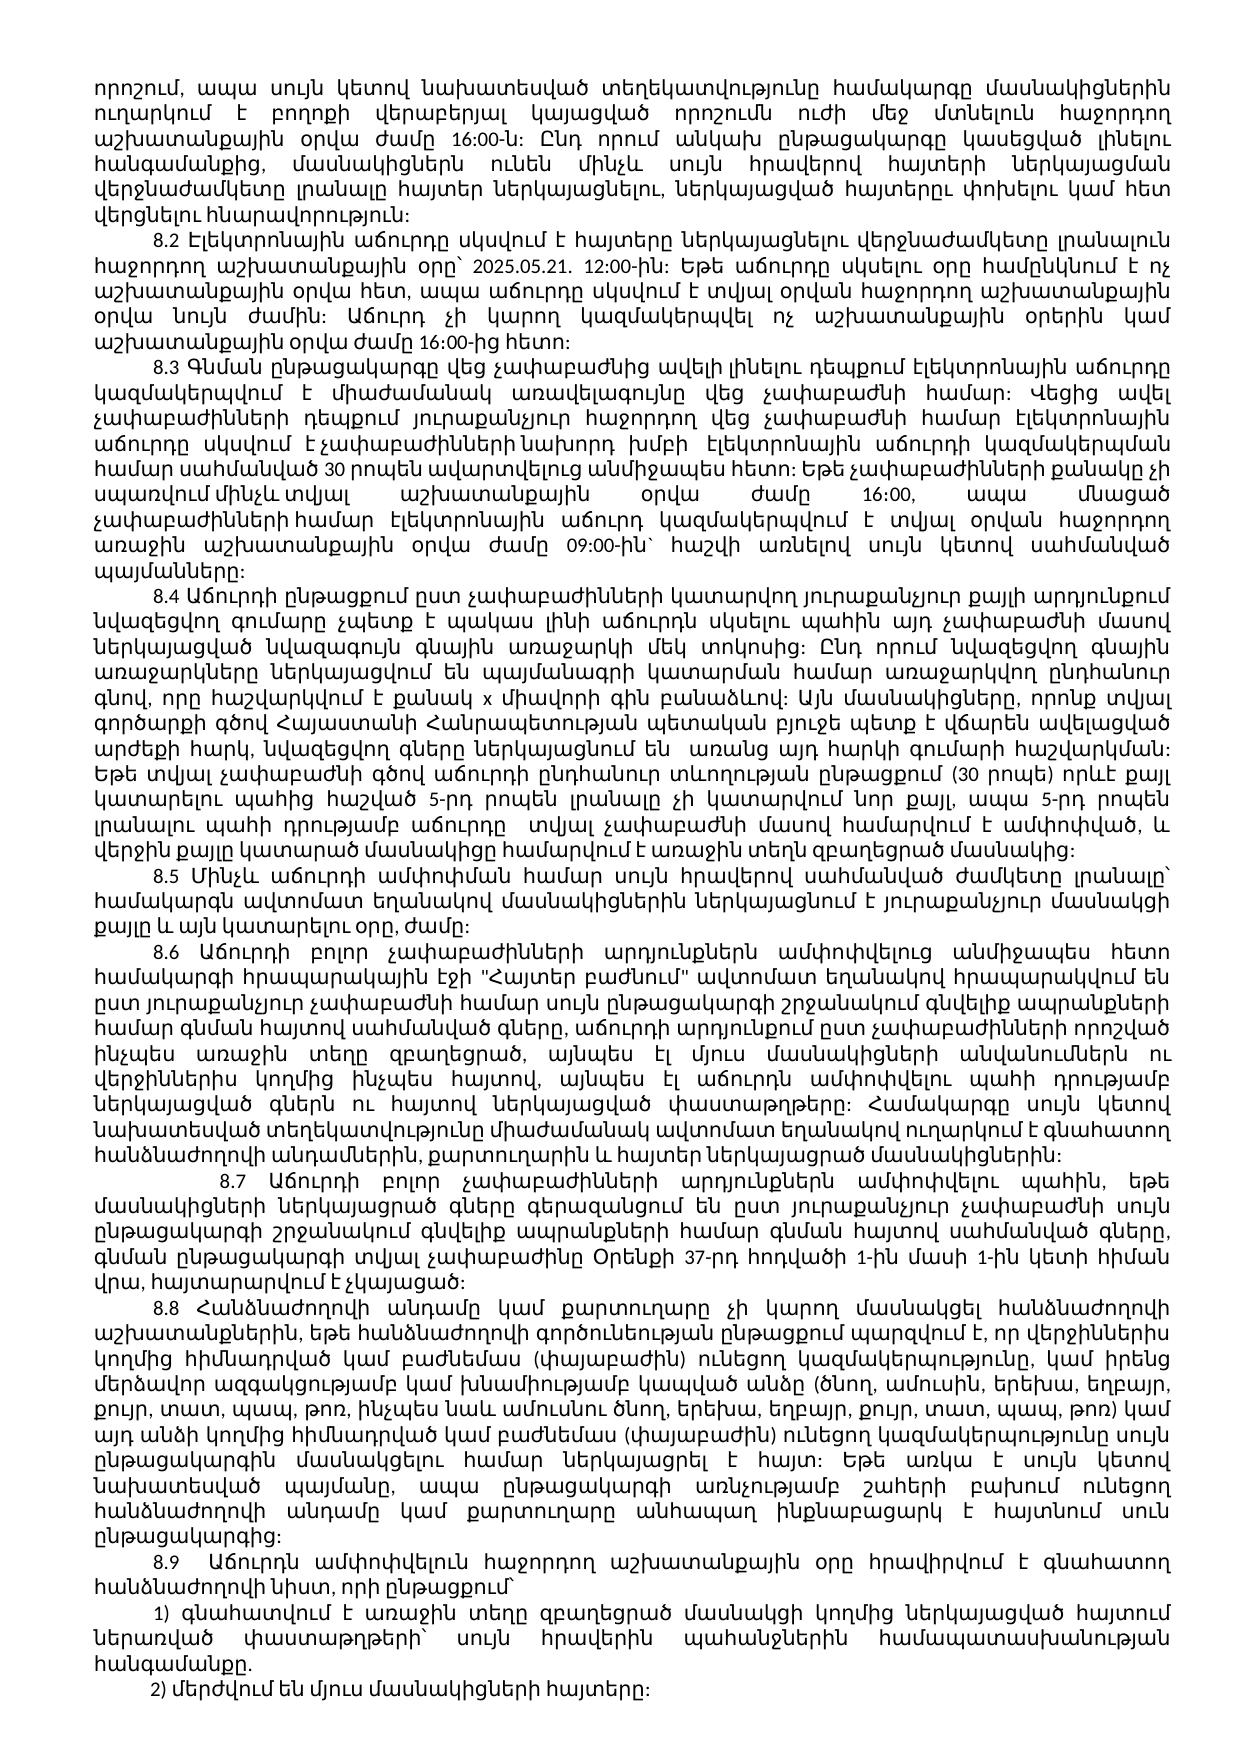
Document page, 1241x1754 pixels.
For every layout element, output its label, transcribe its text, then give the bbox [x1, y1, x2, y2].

text 8.8 Հանձնաժողովի անդամը կամ քարտուղարը չի կարող մասնակցել հանձնաժողովի աշխատանքներին, եթե հանձնաժողովի գործունեության ընթացքում պարզվում է, որ վերջիններիս կողմից հիմնադրված կամ բաժնեմաս (փայաբաժին) ունեցող կազմակերպությունը, կամ իրենց մերձավոր ազգակցությամբ կամ խնամիությամբ կապված անձը (ծնող, ամուսին, երեխա, եղբայր, քույր, տատ, պապ, թոռ, ինչպես նաև ամուսնու ծնող, երեխա, եղբայր, քույր, տատ, պապ, թոռ) կամ այդ անձի կողմից հիմնադրված կամ բաժնեմաս (փայաբաժին) ունեցող կազմակերպությունը սույն ընթացակարգին մասնակցելու համար ներկայացրել է հայտ: Եթե առկա է սույն կետով նախատեսված պայմանը, ապա ընթացակարգի առնչությամբ շահերի բախում ունեցող հանձնաժողովի անդամը կամ քարտուղարը անհապաղ ինքնաբացարկ է հայտնում սուն ընթացակարգից: [94, 1295, 1171, 1549]
text 2) մերժվում են մյուս մասնակիցների հայտերը: [94, 1676, 1171, 1702]
text 8.3 Գնման ընթացակարգը վեց չափաբաժնից ավելի լինելու դեպքում էլեկտրոնային աճուրդը կազմակերպվում է միաժամանակ առավելագույնը վեց չափաբաժնի համար: Վեցից ավել չափաբաժինների դեպքում յուրաքանչյուր հաջորդող վեց չափաբաժնի համար էլեկտրոնային աճուրդը սկսվում է չափաբաժինների նախորդ խմբի էլեկտրոնային աճուրդի կազմակերպման համար սահմանված 30 րոպեն ավարտվելուց անմիջապես հետո: Եթե չափաբաժինների քանակը չի սպառվում մինչև տվյալ աշխատանքային օրվա ժամը 16։00, ապա մնացած չափաբաժինների համար էլեկտրոնային աճուրդ կազմակերպվում է տվյալ օրվան հաջորդող առաջին աշխատանքային օրվա ժամը 09:00-ին` հաշվի առնելով սույն կետով սահմանված պայմանները: [94, 354, 1171, 583]
text 1) գնահատվում է առաջին տեղը զբաղեցրած մասնակցի կողմից ներկայացված հայտում ներառված փաստաթղթերի՝ սույն հրավերին պահանջներին համապատասխանության հանգամանքը. [94, 1600, 1171, 1676]
text 8.9 Աճուրդն ամփոփվելուն հաջորդող աշխատանքային օրը հրավիրվում է գնահատող հանձնաժողովի նիստ, որի ընթացքում՝ [94, 1549, 1171, 1600]
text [94, 75, 1171, 227]
text 8.2 Էլեկտրոնային աճուրդը սկսվում է հայտերը ներկայացնելու վերջնաժամկետը լրանալուն հաջորդող աշխատանքային օրը՝ 2025.05.21. 12:00 -ին: Եթե աճուրդը սկսելու օրը համընկնում է ոչ աշխատանքային օրվա հետ, ապա աճուրդը սկսվում է տվյալ օրվան հաջորդող աշխատանքային օրվա նույն ժամին: Աճուրդ չի կարող կազմակերպվել ոչ աշխատանքային օրերին կամ աշխատանքային օրվա ժամը 16։00-ից հետո: [94, 227, 1171, 354]
text 8.6 Աճուրդի բոլոր չափաբաժինների արդյունքներն ամփոփվելուց անմիջապես հետո համակարգի հրապարակային էջի "Հայտեր բաժնում" ավտոմատ եղանակով հրապարակվում են ըստ յուրաքանչյուր չափաբաժնի համար սույն ընթացակարգի շրջանակում գնվելիք ապրանքների համար գնման հայտով սահմանված գները, աճուրդի արդյունքում ըստ չափաբաժինների որոշված ինչպես առաջին տեղը զբաղեցրած, այնպես էլ մյուս մասնակիցների անվանումներն ու վերջիններիս կողմից ինչպես հայտով, այնպես էլ աճուրդն ամփոփվելու պահի դրությամբ ներկայացված գներն ու հայտով ներկայացված փաստաթղթերը: Համակարգը սույն կետով նախատեսված տեղեկատվությունը միաժամանակ ավտոմատ եղանակով ուղարկում է գնահատող հանձնաժողովի անդամներին, քարտուղարին և հայտեր ներկայացրած մասնակիցներին: [94, 939, 1171, 1168]
text 8.7 Աճուրդի բոլոր չափաբաժինների արդյունքներն ամփոփվելու պահին, եթե մասնակիցների ներկայացրած գները գերազանցում են ըստ յուրաքանչյուր չափաբաժնի սույն ընթացակարգի շրջանակում գնվելիք ապրանքների համար գնման հայտով սահմանված գները, գնման ընթացակարգի տվյալ չափաբաժինը Օրենքի 37-րդ հոդվածի 1-ին մասի 1-ին կետի հիման վրա, հայտարարվում է չկայացած: [94, 1168, 1171, 1295]
text 8.5 Մինչև աճուրդի ամփոփման համար սույն հրավերով սահմանված ժամկետը լրանալը՝ համակարգն ավտոմատ եղանակով մասնակիցներին ներկայացնում է յուրաքանչյուր մասնակցի քայլը և այն կատարելու օրը, ժամը: [94, 863, 1171, 939]
text 8.4 Աճուրդի ընթացքում ըստ չափաբաժինների կատարվող յուրաքանչյուր քայլի արդյունքում նվազեցվող գումարը չպետք է պակաս լինի աճուրդն սկսելու պահին այդ չափաբաժնի մասով ներկայացված նվազագույն գնային առաջարկի մեկ տոկոսից: Ընդ որում նվազեցվող գնային առաջարկները ներկայացվում են պայմանագրի կատարման համար առաջարկվող ընդհանուր գնով, որը հաշվարկվում է քանակ x միավորի գին բանաձևով: Այն մասնակիցները, որոնք տվյալ գործարքի գծով Հայաստանի Հանրապետության պետական բյուջե պետք է վճարեն ավելացված արժեքի հարկ, նվազեցվող գները ներկայացնում են առանց այդ հարկի գումարի հաշվարկման: Եթե տվյալ չափաբաժնի գծով աճուրդի ընդհանուր տևողության ընթացքում (30 րոպե) որևէ քայլ կատարելու պահից հաշված 5-րդ րոպեն լրանալը չի կատարվում նոր քայլ, ապա 5-րդ րոպեն լրանալու պահի դրությամբ աճուրդը տվյալ չափաբաժնի մասով համարվում է ամփոփված, և վերջին քայլը կատարած մասնակիցը համարվում է առաջին տեղն զբաղեցրած մասնակից: [94, 583, 1171, 863]
